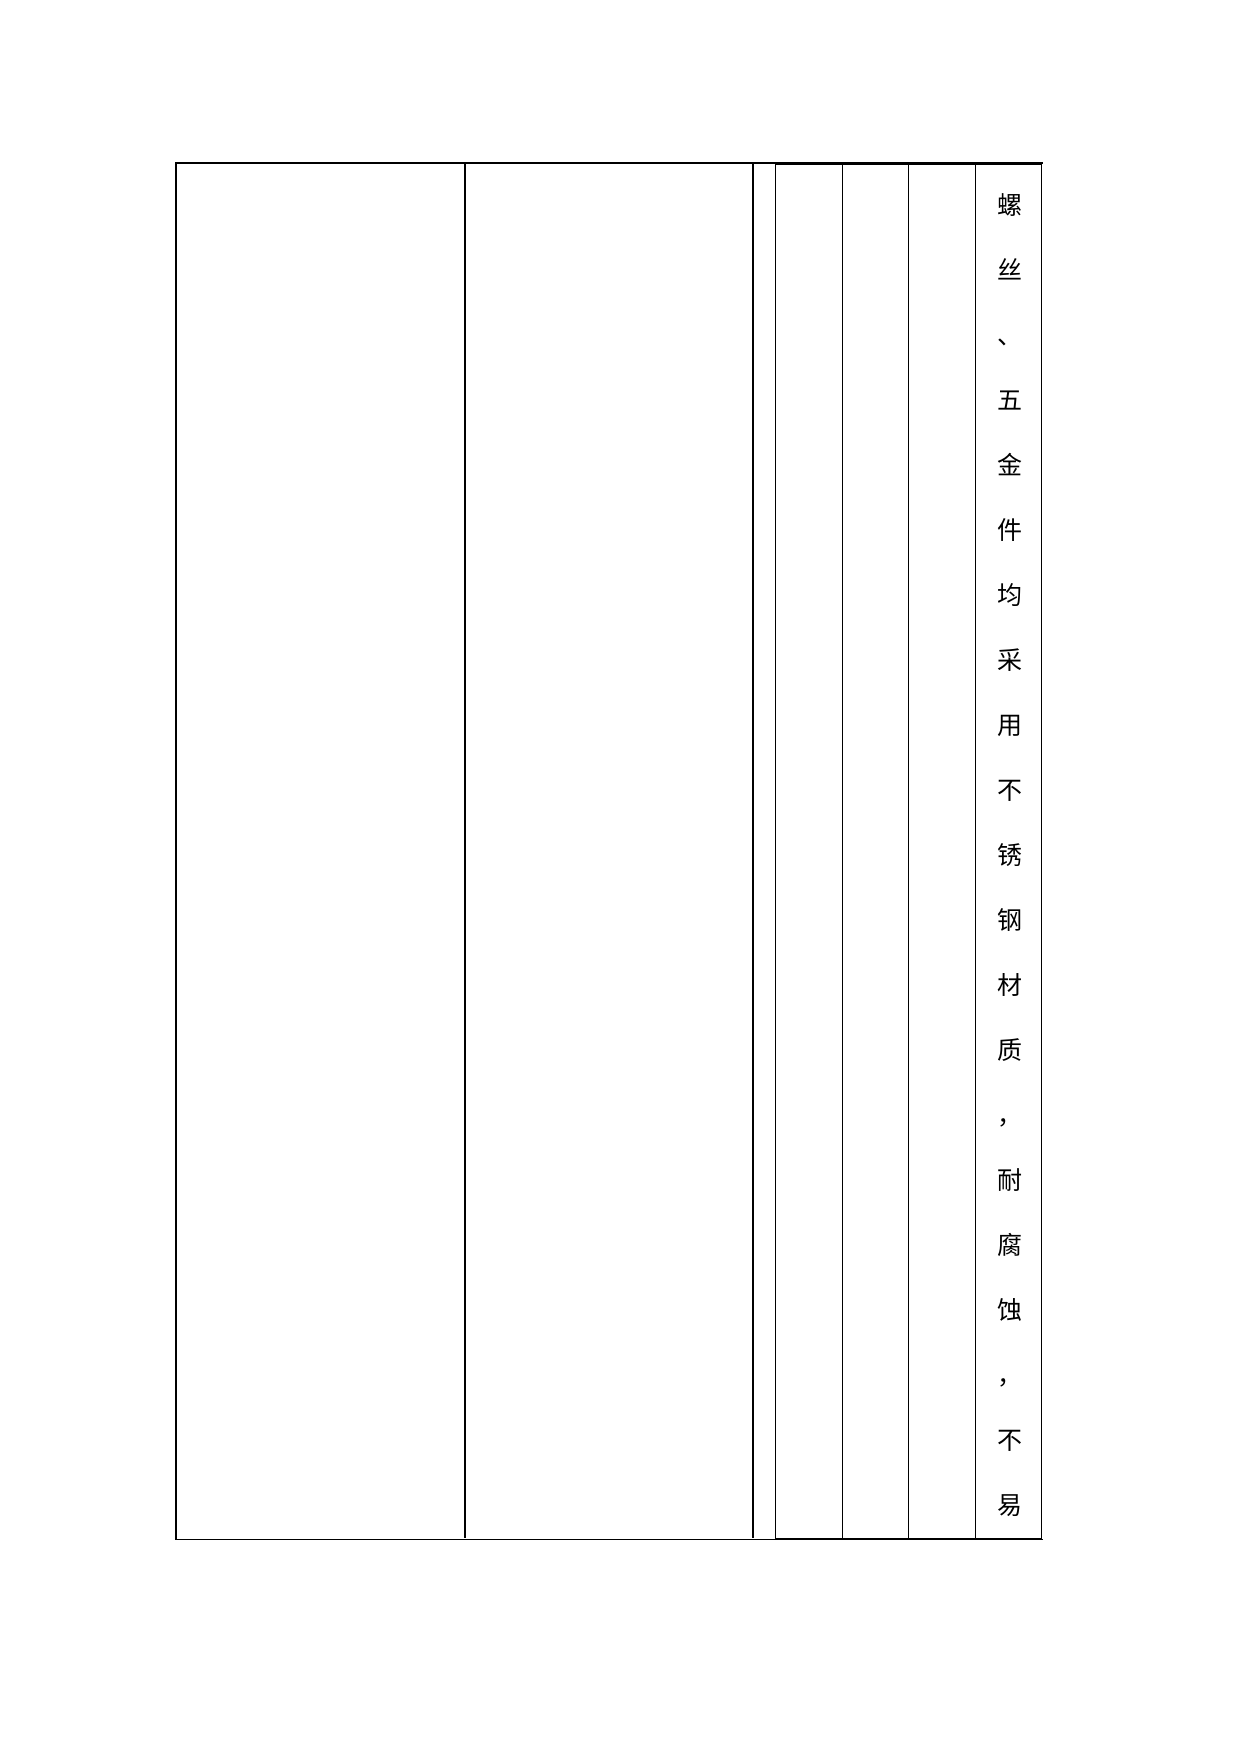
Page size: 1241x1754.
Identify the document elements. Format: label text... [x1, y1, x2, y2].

table_cell [843, 165, 908, 1538]
table_cell 1 [177, 164, 464, 1538]
table_cell [754, 164, 775, 1538]
table_cell [776, 165, 842, 1538]
table_cell [976, 165, 1041, 1538]
table_cell [466, 164, 752, 1538]
table_cell [909, 165, 975, 1538]
